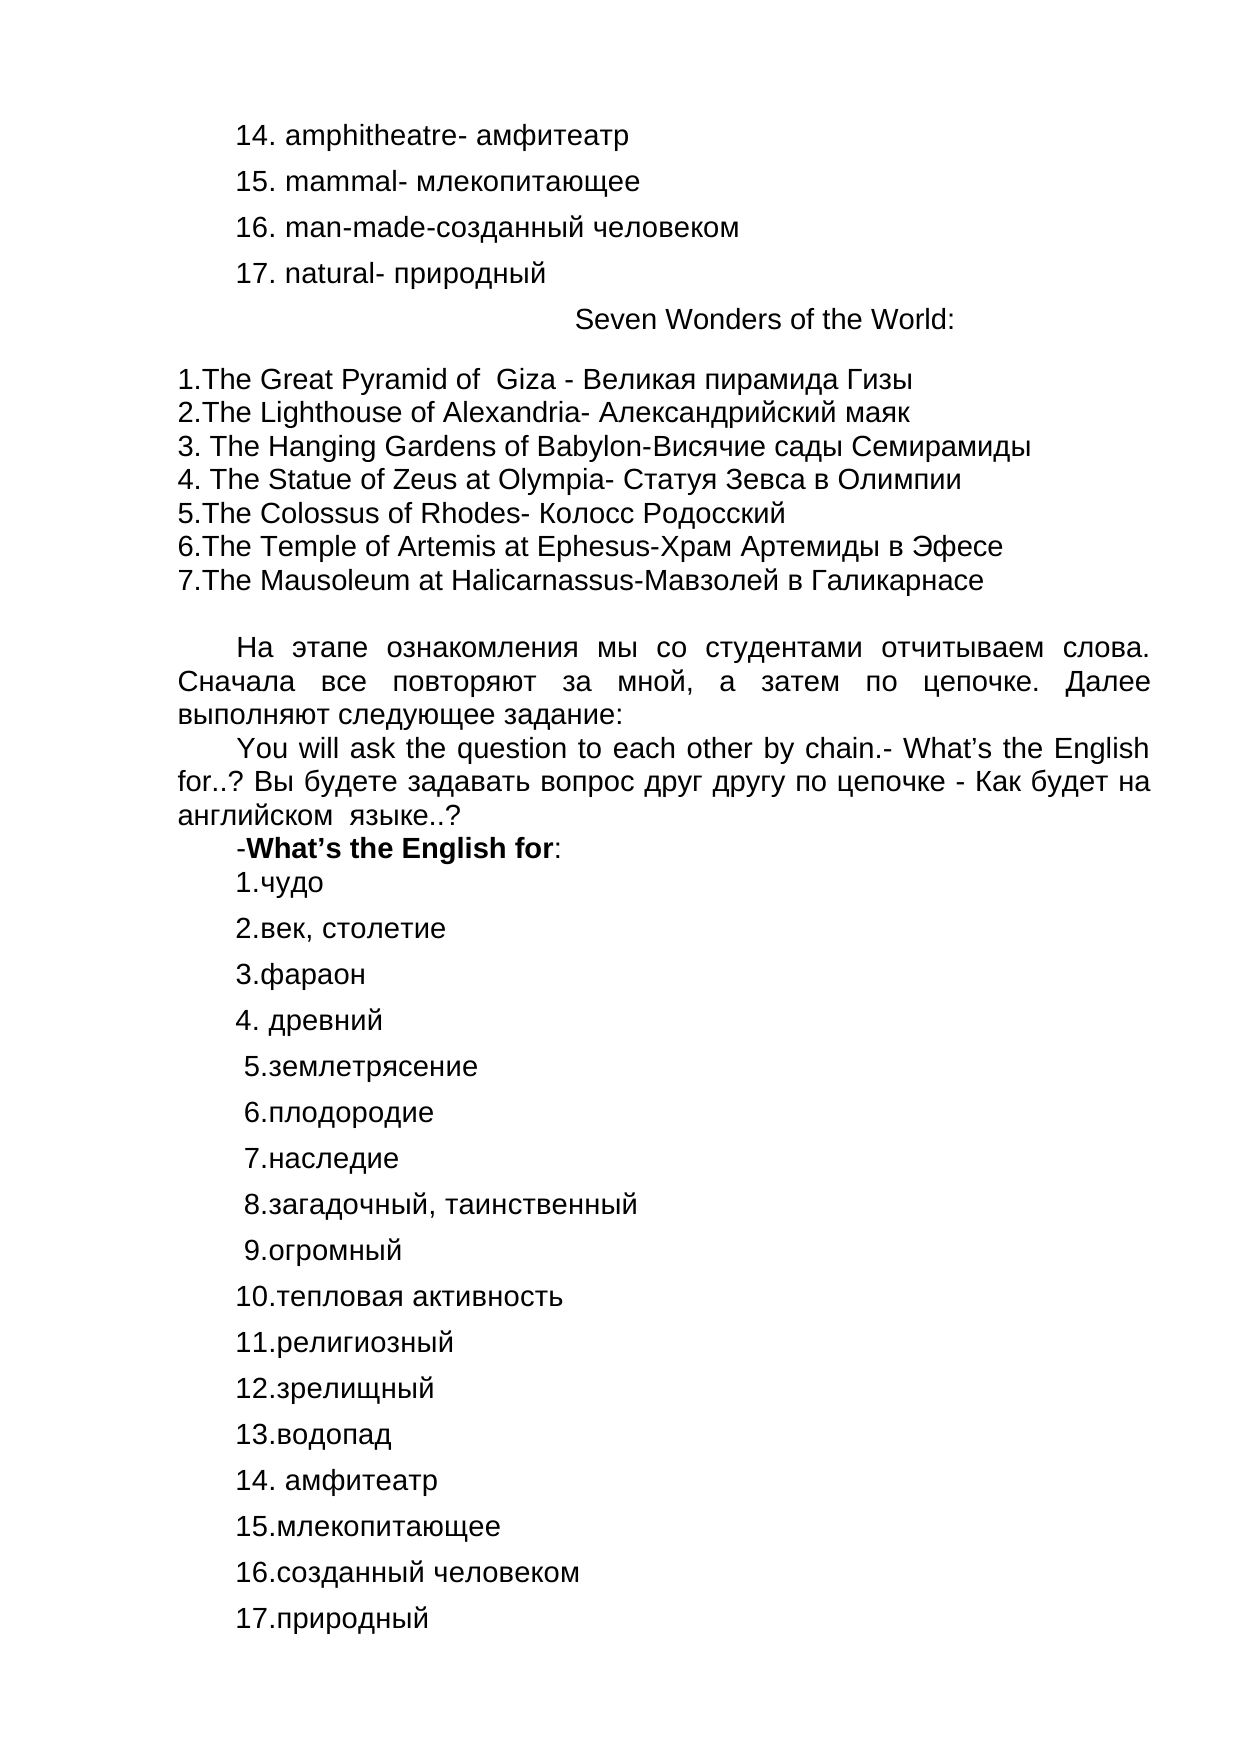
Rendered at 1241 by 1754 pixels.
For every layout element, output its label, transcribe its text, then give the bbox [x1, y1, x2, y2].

text 3. The Hanging Gardens of Babylon-Висячие сады Семирамиды [177, 429, 1152, 462]
text 5.землетрясение [177, 1049, 1152, 1082]
text 14. amphitheatre- амфитеатр [177, 118, 1152, 152]
text Seven Wonders of the World: [177, 302, 1152, 336]
text 2.The Lighthouse of Alexandria- Александрийский маяк [177, 395, 1152, 429]
text 1.чудо [177, 865, 1152, 898]
text 17.природный [177, 1601, 1152, 1635]
text 4. The Statue of Zeus at Olympia- Статуя Зевса в Олимпии [177, 462, 1152, 496]
text -What’s the English for: [177, 831, 1152, 865]
text 16. man-made-созданный человеком [177, 210, 1152, 244]
text 13.водопад [177, 1417, 1152, 1451]
text 15.млекопитающее [177, 1509, 1152, 1543]
text 7.The Mausoleum at Halicarnassus-Мавзолей в Галикарнасе [177, 563, 1152, 596]
text 14. амфитеатр [177, 1463, 1152, 1497]
text 9.огромный [177, 1233, 1152, 1267]
text 6.The Temple of Artemis at Ephesus-Храм Артемиды в Эфесе [177, 529, 1152, 563]
text 10.тепловая активность [177, 1279, 1152, 1313]
text 15. mammal- млекопитающее [177, 164, 1152, 198]
text 3.фараон [177, 957, 1152, 990]
text You will ask the question to each other by chain.- What’s the English for..? Вы будете задавать вопрос друг другу по цепочке - Как будет на английском языке..? [177, 731, 1152, 831]
text 7.наследие [177, 1141, 1152, 1174]
text 11.религиозный [177, 1325, 1152, 1359]
text 8.загадочный, таинственный [177, 1187, 1152, 1221]
text 5.The Colossus of Rhodes- Колосс Родосский [177, 496, 1152, 529]
text На этапе ознакомления мы со студентами отчитываем слова. Сначала все повторяют за мной, а затем по цепочке. Далее выполняют следующее задание: [177, 630, 1152, 731]
text 2.век, столетие [177, 911, 1152, 944]
text 16.созданный человеком [177, 1555, 1152, 1589]
text 6.плодородие [177, 1095, 1152, 1128]
text 1.The Great Pyramid of Giza - Великая пирамида Гизы [177, 362, 1152, 395]
text 4. древний [177, 1003, 1152, 1036]
text 12.зрелищный [177, 1371, 1152, 1405]
text 17. natural- природный [177, 256, 1152, 290]
